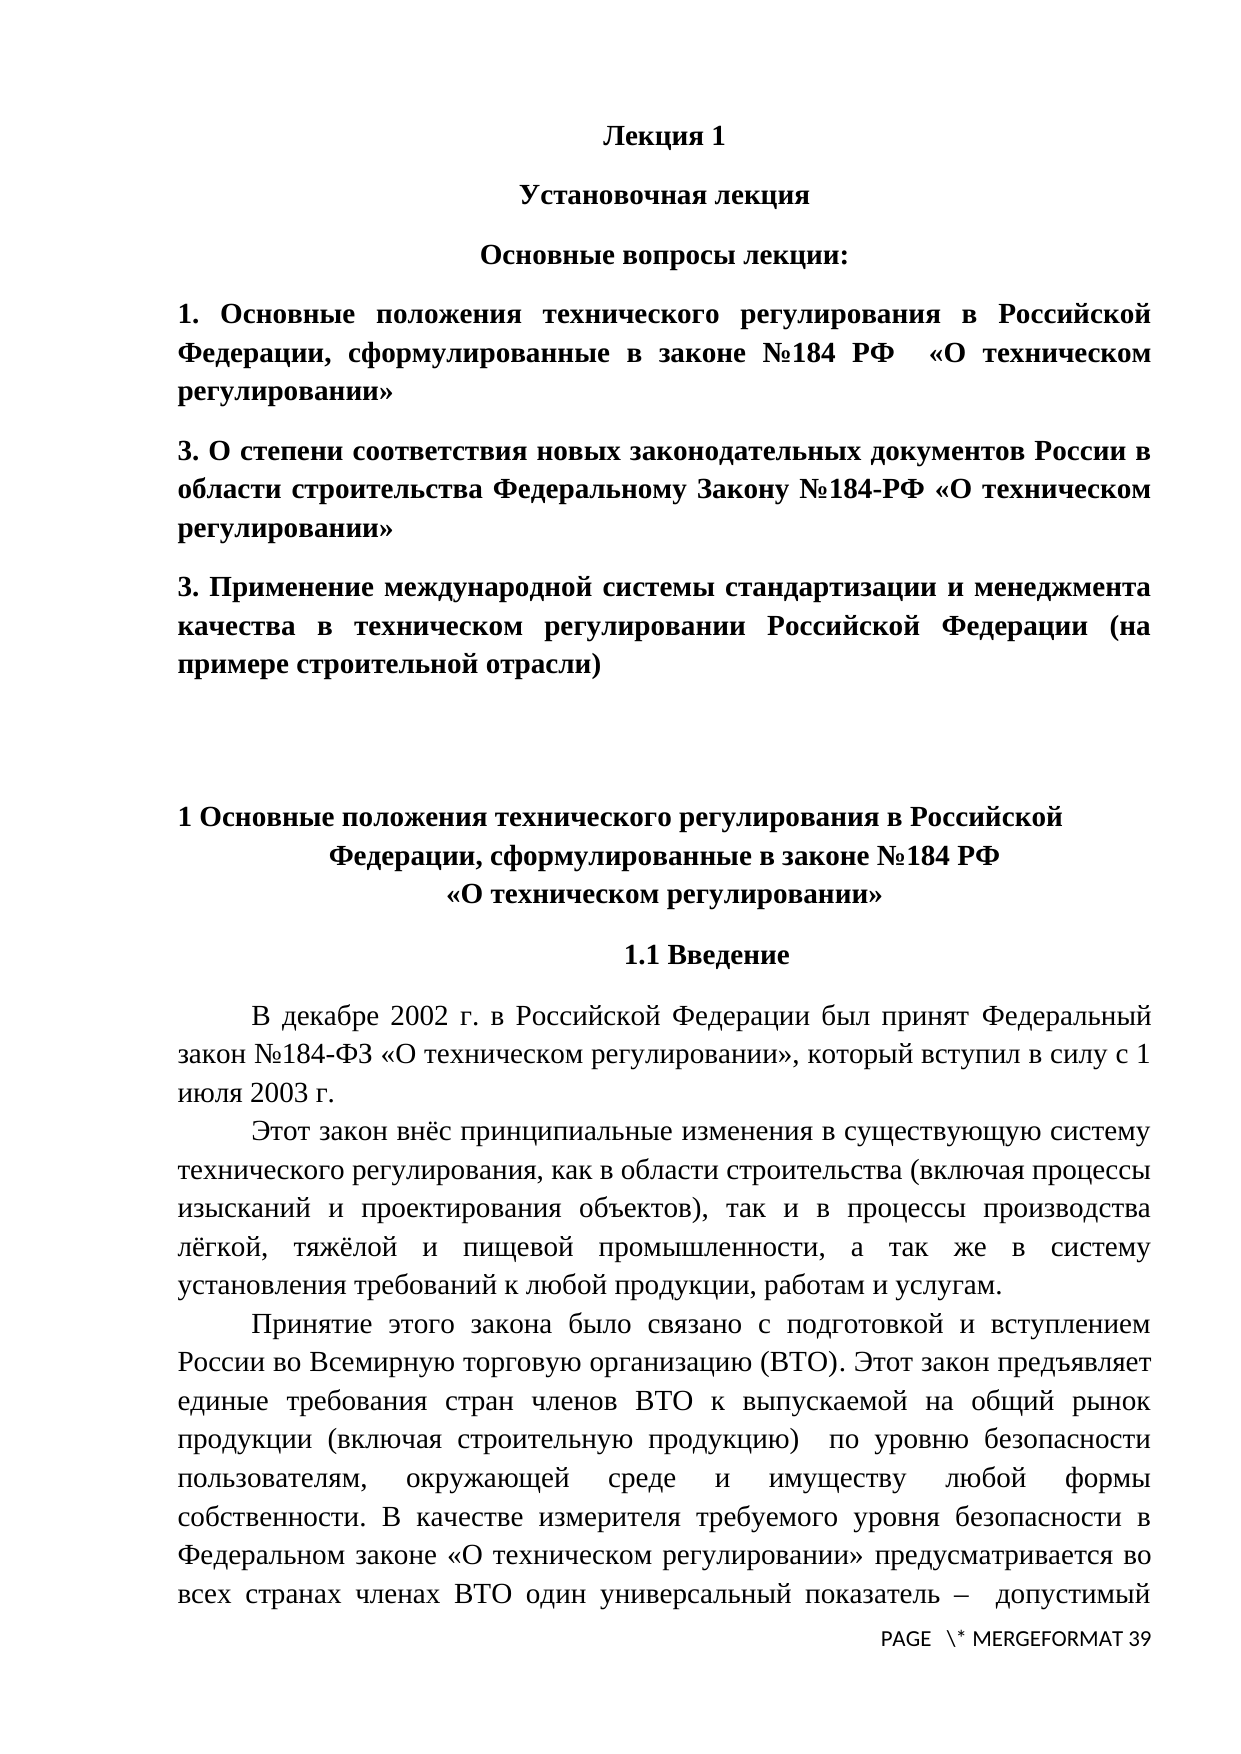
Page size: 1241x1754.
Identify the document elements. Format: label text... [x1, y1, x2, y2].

list В декабре . в Российской Федерации был принят Федеральный закон №184-ФЗ «О техническом регулировании», который вступил в силу с 1 июля 2003 г. [177, 998, 1152, 1108]
list «О техническом регулировании» [177, 877, 1152, 910]
list 1 Основные положения технического регулирования в Российской [177, 799, 1152, 833]
text Основные вопросы лекции: [177, 237, 1152, 270]
list Этот закон внёс принципиальные изменения в существующую систему технического регулирования, как в области строительства (включая процессы изысканий и проектирования объектов), так и в процессы производства лёгкой, тяжёлой и пищевой промышленности, а так же в систему установления требований к любой продукции, работам и услугам. [177, 1113, 1152, 1301]
text Лекция 1 [177, 118, 1152, 152]
text 3. Применение международной системы стандартизации и менеджмента качества в техническом регулировании Российской Федерации (на примере строительной отрасли) [177, 569, 1152, 680]
text 3. О степени соответствия новых законодательных документов России в области строительства Федеральному Закону №184-РФ «О техническом регулировании» [177, 433, 1152, 543]
text 1. Основные положения технического регулирования в Российской Федерации, сформулированные в законе №184 РФ «О техническом регулировании» [177, 296, 1152, 407]
list 1.1 Введение [262, 937, 1152, 971]
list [177, 1306, 1152, 1609]
list Федерации, сформулированные в законе №184 РФ [177, 838, 1152, 872]
text Установочная лекция [177, 177, 1152, 211]
